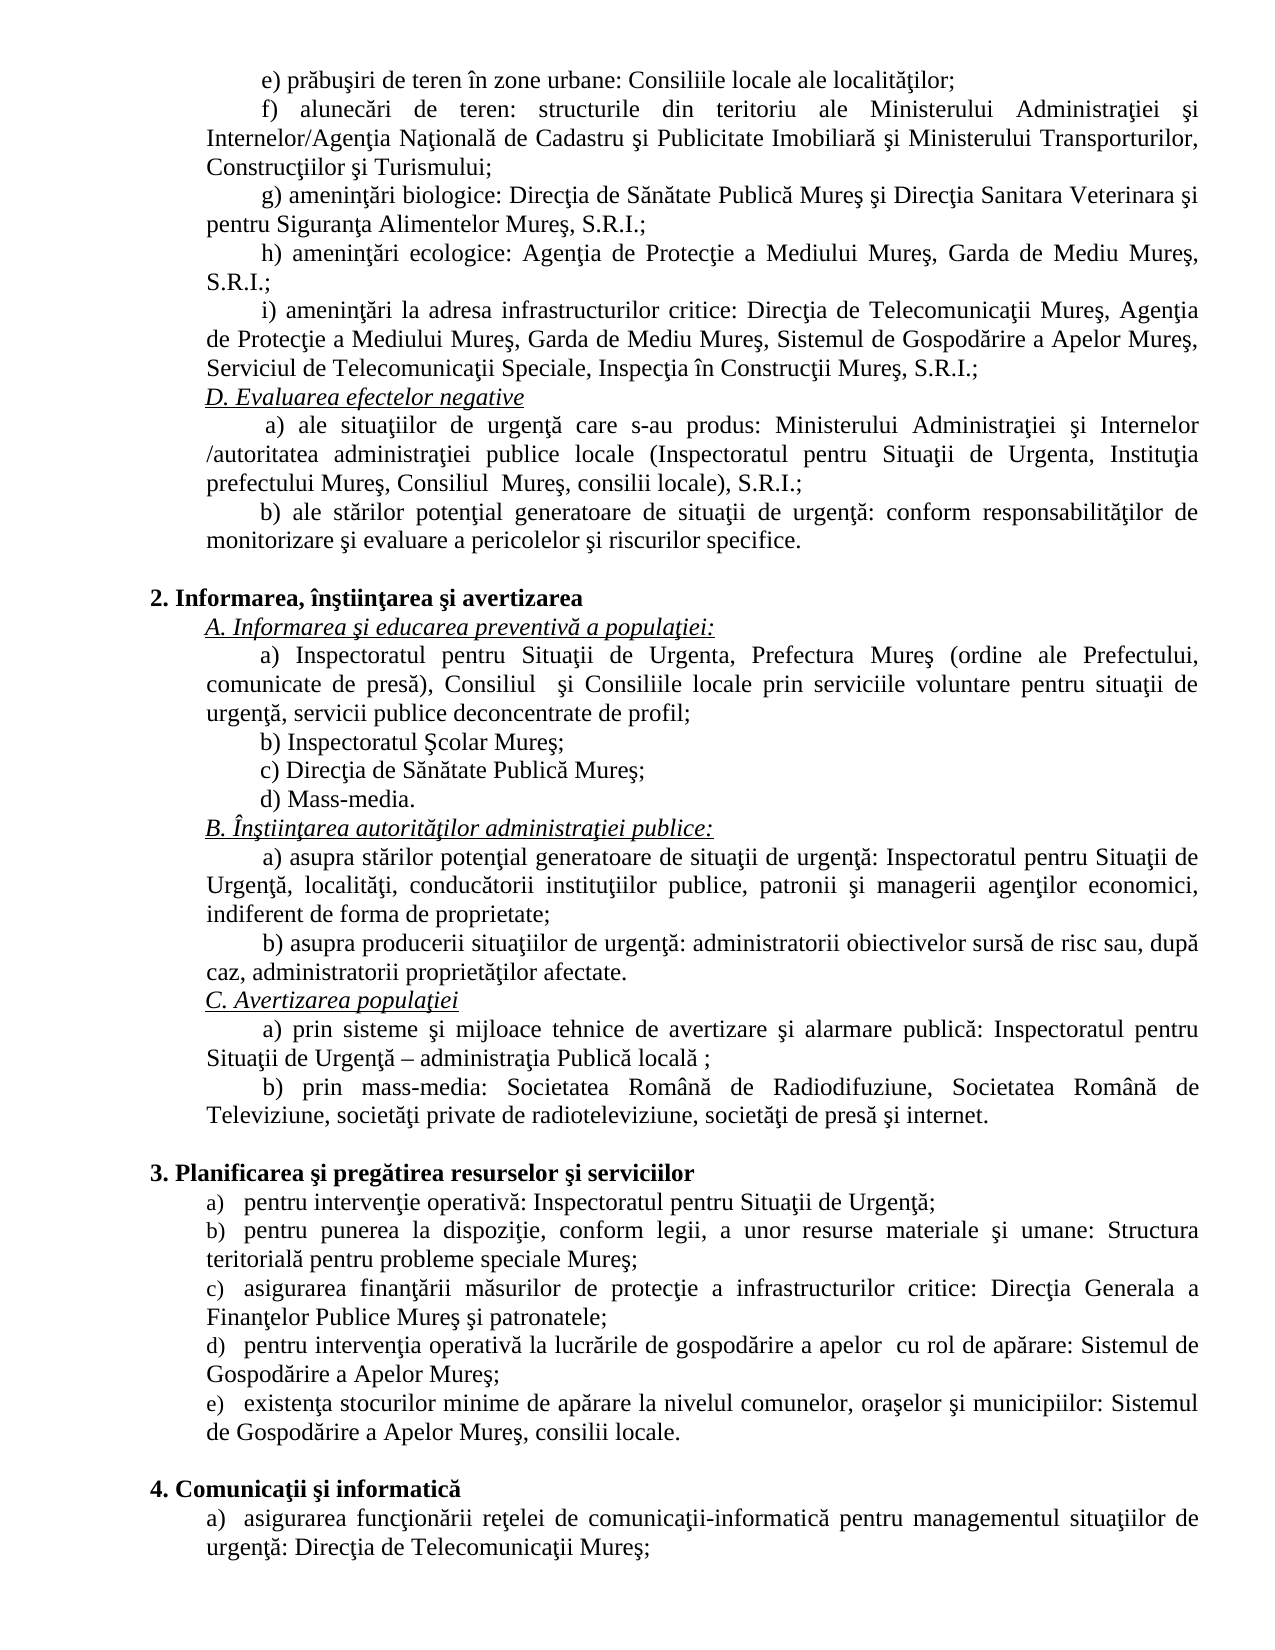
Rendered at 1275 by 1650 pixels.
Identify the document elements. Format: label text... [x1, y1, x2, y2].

list existenţa stocurilor minime de apărare la nivelul comunelor, oraşelor şi municipiilor: Sistemul de Gospodărire a Apelor Mureş, consilii locale. [206, 1388, 1200, 1446]
text i) ameninţări la adresa infrastructurilor critice: Direcţia de Telecomunicaţii Mureş, Agenţia de Protecţie a Mediului Mureş, Garda de Mediu Mureş, Sistemul de Gospodărire a Apelor Mureş, Serviciul de Telecomunicaţii Speciale, Inspecţia în Construcţii Mureş, S.R.I.; [206, 296, 1200, 382]
text B. Înştiinţarea autorităţilor administraţiei publice: [150, 813, 1200, 842]
text h) ameninţări ecologice: Agenţia de Protecţie a Mediului Mureş, Garda de Mediu Mureş, S.R.I.; [206, 238, 1200, 296]
text A. Informarea şi educarea preventivă a populaţiei: [150, 612, 1200, 641]
text 4. Comunicaţii şi informatică [150, 1474, 1200, 1503]
text D. Evaluarea efectelor negative [150, 382, 1200, 411]
list asigurarea funcţionării reţelei de comunicaţii-informatică pentru managementul situaţiilor de urgenţă: Direcţia de Telecomunicaţii Mureş; [206, 1503, 1200, 1561]
text g) ameninţări biologice: Direcţia de Sănătate Publică Mureş şi Direcţia Sanitara Veterinara şi pentru Siguranţa Alimentelor Mureş, S.R.I.; [206, 181, 1200, 238]
text a) prin sisteme şi mijloace tehnice de avertizare şi alarmare publică: Inspectoratul pentru Situaţii de Urgenţă – administraţia Publică locală ; [206, 1014, 1200, 1072]
text C. Avertizarea populaţiei [150, 986, 1200, 1014]
text d) Mass-media. [206, 784, 1200, 813]
list pentru intervenţia operativă la lucrările de gospodărire a apelor cu rol de apărare: Sistemul de Gospodărire a Apelor Mureş; [206, 1331, 1200, 1388]
text a) asupra stărilor potenţial generatoare de situaţii de urgenţă: Inspectoratul pentru Situaţii de Urgenţă, localităţi, conducătorii instituţiilor publice, patronii şi managerii agenţilor economici, indiferent de forma de proprietate; [206, 842, 1200, 928]
text 3. Planificarea şi pregătirea resurselor şi serviciilor [150, 1158, 1200, 1187]
text c) Direcţia de Sănătate Publică Mureş; [206, 756, 1200, 784]
text e) prăbuşiri de teren în zone urbane: Consiliile locale ale localităţilor; [206, 66, 1200, 94]
text a) ale situaţiilor de urgenţă care s-au produs: Ministerului Administraţiei şi Internelor /autoritatea administraţiei publice locale (Inspectoratul pentru Situaţii de Urgenta, Instituţia prefectului Mureş, Consiliul Mureş, consilii locale), S.R.I.; [206, 411, 1200, 497]
list pentru intervenţie operativă: Inspectoratul pentru Situaţii de Urgenţă; [206, 1187, 1200, 1216]
text b) prin mass-media: Societatea Română de Radiodifuziune, Societatea Română de Televiziune, societăţi private de radioteleviziune, societăţi de presă şi internet. [206, 1072, 1200, 1129]
list pentru punerea la dispoziţie, conform legii, a unor resurse materiale şi umane: Structura teritorială pentru probleme speciale Mureş; [206, 1216, 1200, 1273]
text b) asupra producerii situaţiilor de urgenţă: administratorii obiectivelor sursă de risc sau, după caz, administratorii proprietăţilor afectate. [206, 928, 1200, 986]
text f) alunecări de teren: structurile din teritoriu ale Ministerului Administraţiei şi Internelor/Agenţia Naţională de Cadastru şi Publicitate Imobiliară şi Ministerului Transporturilor, Construcţiilor şi Turismului; [206, 94, 1200, 181]
text 2. Informarea, înştiinţarea şi avertizarea [150, 583, 1200, 612]
list asigurarea finanţării măsurilor de protecţie a infrastructurilor critice: Direcţia Generala a Finanţelor Publice Mureş şi patronatele; [206, 1273, 1200, 1331]
text b) Inspectoratul Şcolar Mureş; [206, 727, 1200, 756]
text b) ale stărilor potenţial generatoare de situaţii de urgenţă: conform responsabilităţilor de monitorizare şi evaluare a pericolelor şi riscurilor specifice. [206, 497, 1200, 554]
text a) Inspectoratul pentru Situaţii de Urgenta, Prefectura Mureş (ordine ale Prefectului, comunicate de presă), Consiliul şi Consiliile locale prin serviciile voluntare pentru situaţii de urgenţă, servicii publice deconcentrate de profil; [206, 641, 1200, 727]
